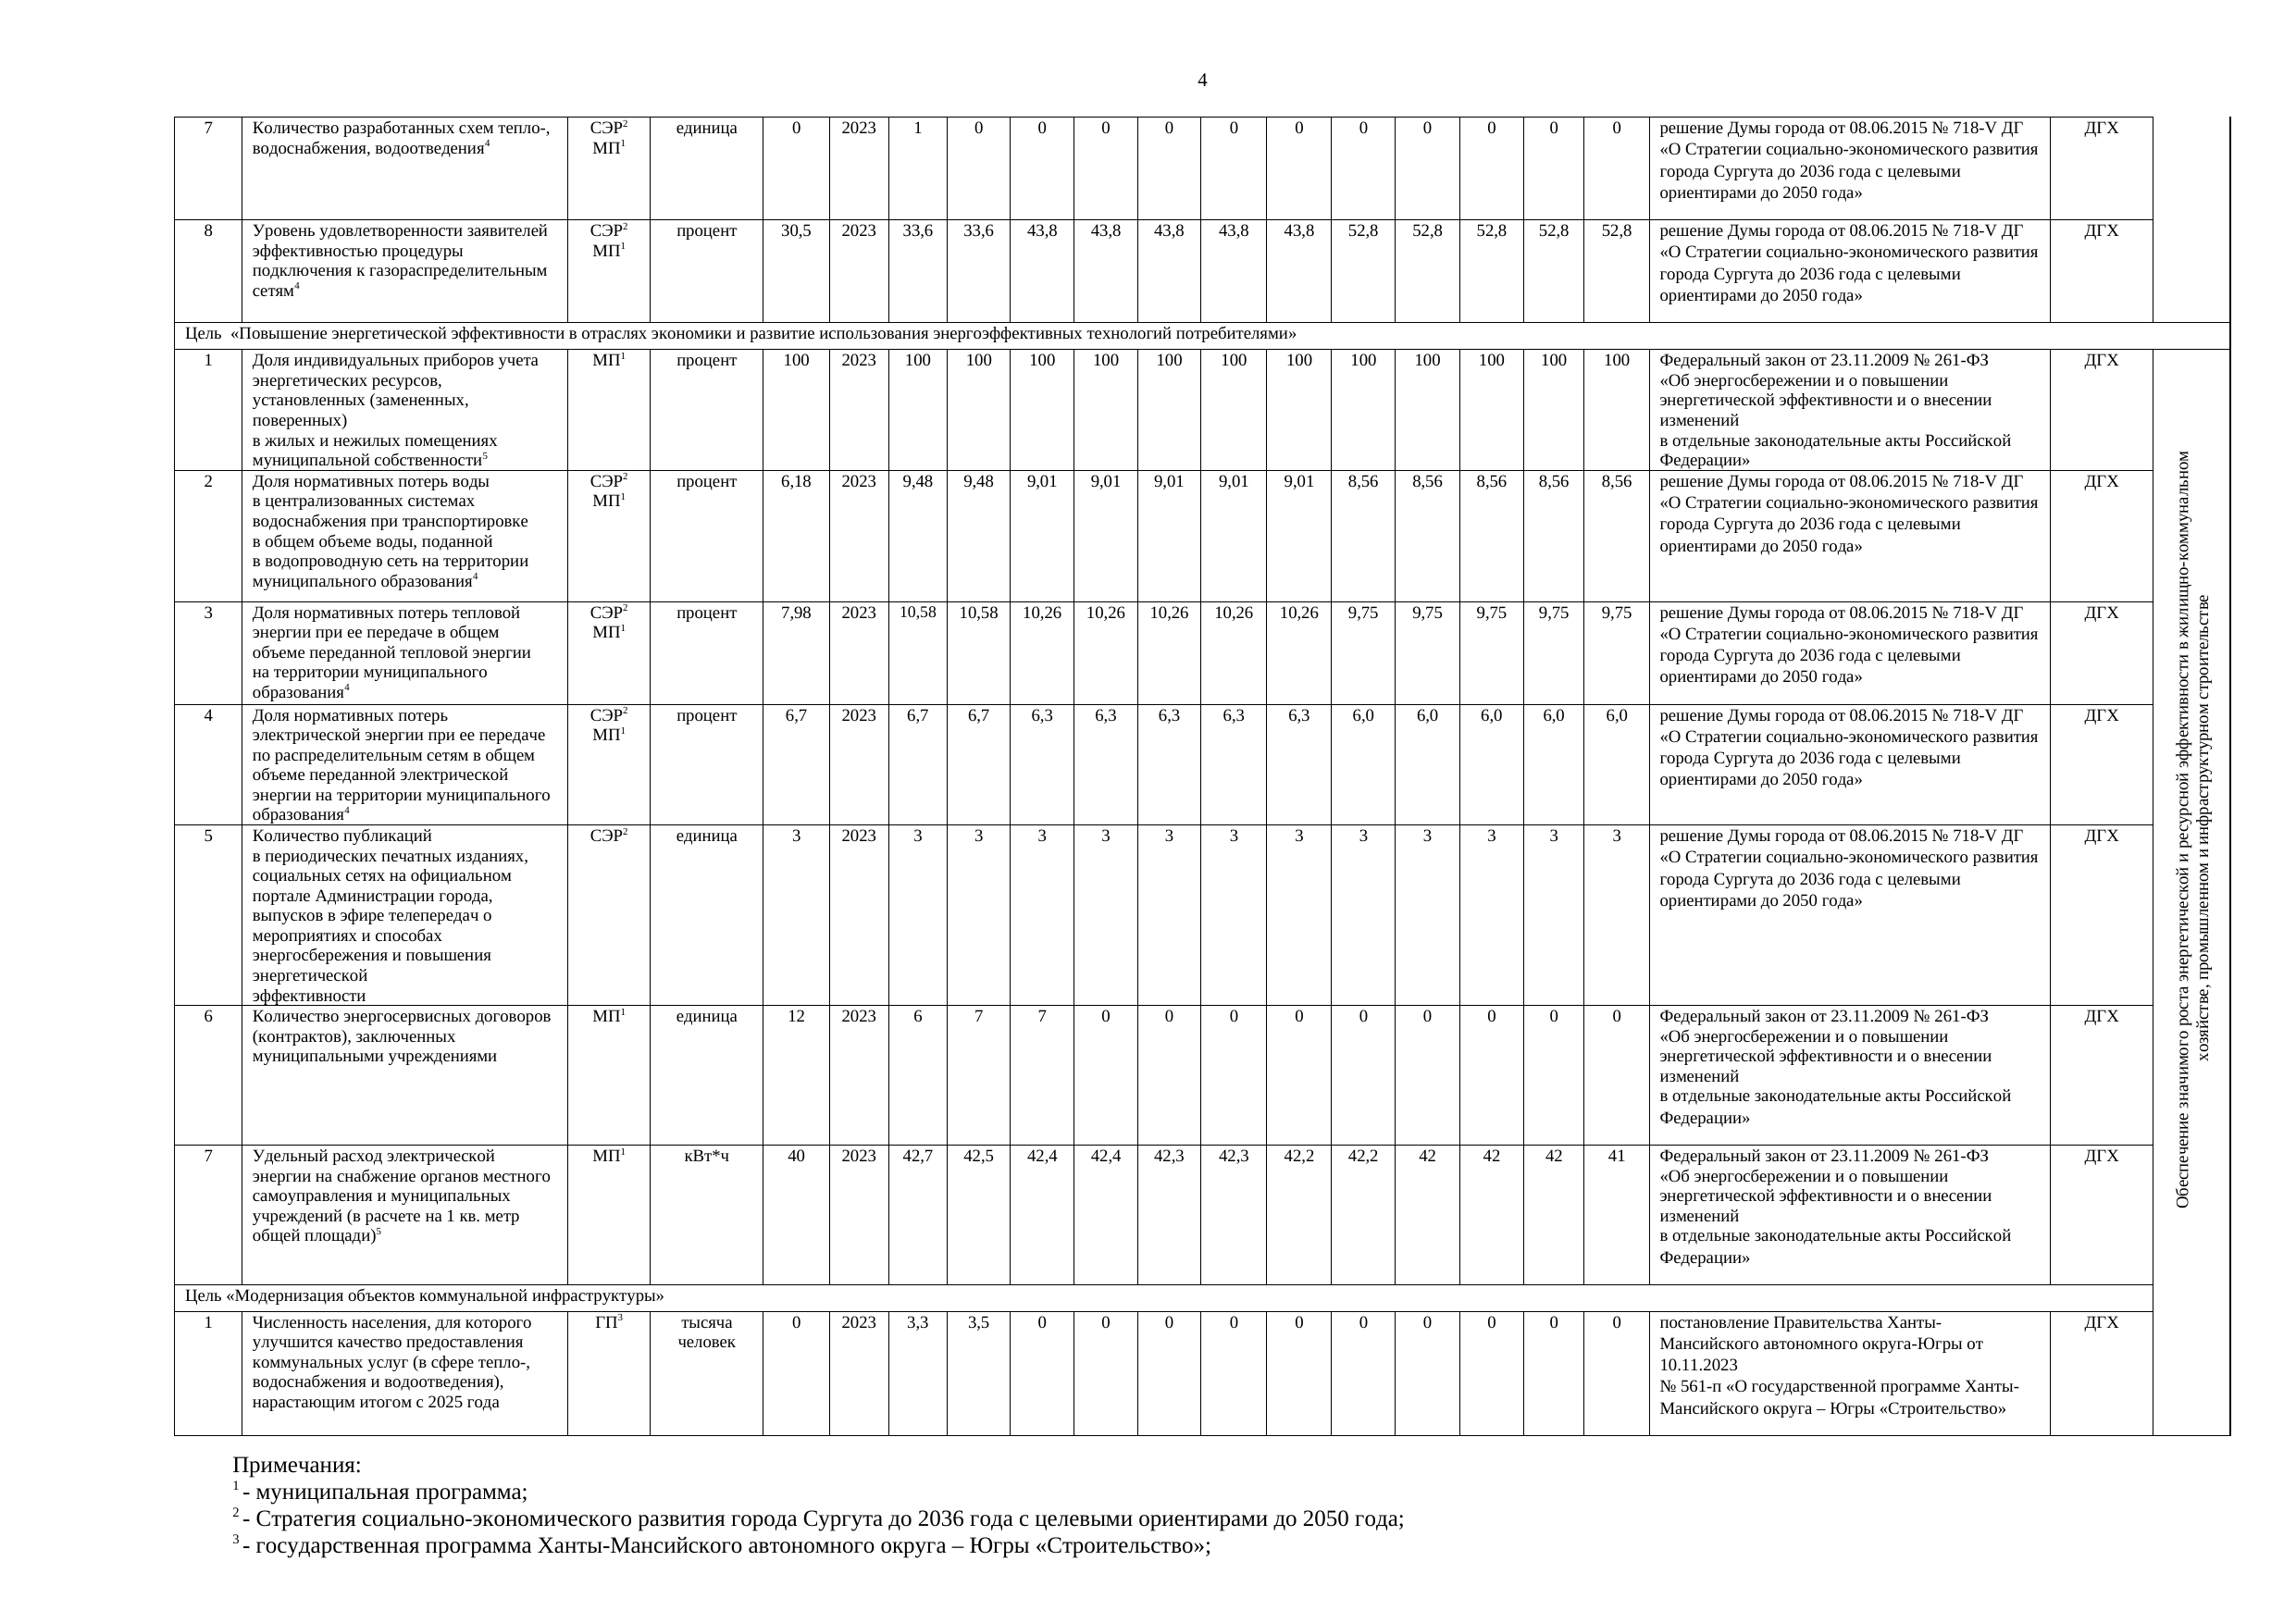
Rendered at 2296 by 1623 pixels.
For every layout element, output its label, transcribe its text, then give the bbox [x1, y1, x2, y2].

table_cell 10,26 [1267, 602, 1331, 704]
table_cell 43,8 [1201, 220, 1266, 322]
table_cell 3 [1584, 825, 1649, 1005]
table_cell МП1 [568, 1006, 650, 1145]
table_cell 0 [1138, 1006, 1200, 1145]
table_cell 3 [763, 825, 829, 1005]
table_cell 2023 [830, 1146, 888, 1284]
table_cell 0 [948, 118, 1010, 219]
table_cell 100 [1584, 350, 1649, 470]
table_cell Численность населения, для которого улучшится качество предоставления коммунальных услуг (в сфере тепло-, водоснабжения и водоотведения), нарастающим итогом с 2025 года [242, 1312, 567, 1435]
table_cell 9,01 [1267, 471, 1331, 601]
table_cell ДГХ [2051, 220, 2153, 322]
table_cell 0 [1267, 1006, 1331, 1145]
table_cell ДГХ [2051, 1006, 2153, 1145]
table_cell 6,0 [1460, 705, 1523, 824]
table_cell 2023 [830, 825, 888, 1005]
table_cell СЭР2 МП1 [568, 705, 650, 824]
table_cell 3 [1074, 825, 1137, 1005]
table_cell 3,5 [948, 1312, 1010, 1435]
table_cell 6,7 [763, 705, 829, 824]
table_cell 42,5 [948, 1146, 1010, 1284]
table_cell 9,75 [1332, 602, 1395, 704]
table_cell 9,01 [1138, 471, 1200, 601]
table_cell 0 [1138, 118, 1200, 219]
table_cell 100 [1524, 350, 1583, 470]
table_cell 0 [1460, 118, 1523, 219]
table_cell 6,18 [763, 471, 829, 601]
table_cell 7 [948, 1006, 1010, 1145]
table_cell Доля нормативных потерь воды в централизованных системах водоснабжения при транспортировке в общем объеме воды, поданной в водопроводную сеть на территории муниципального образования4 [242, 471, 567, 601]
table_cell 6,0 [1396, 705, 1459, 824]
table_cell 8,56 [1332, 471, 1395, 601]
table_cell 3 [948, 825, 1010, 1005]
table_cell 100 [763, 350, 829, 470]
table_cell 3 [1524, 825, 1583, 1005]
table_cell 0 [1584, 118, 1649, 219]
table_cell Федеральный закон от 23.11.2009 № 261-ФЗ «Об энергосбережении и о повышении энергетической эффективности и о внесении изменений в отдельные законодательные акты Российской Федерации» [1650, 350, 2050, 470]
table_cell 2023 [830, 220, 888, 322]
table_cell Доля нормативных потерь электрической энергии при ее передаче по распределительным сетям в общем объеме переданной электрической энергии на территории муниципального образования4 [242, 705, 567, 824]
table_cell 100 [1332, 350, 1395, 470]
table_cell 3 [175, 602, 242, 704]
table_cell 8 [175, 220, 242, 322]
table_cell ДГХ [2051, 705, 2153, 824]
table_cell 100 [1138, 350, 1200, 470]
table_cell 0 [1524, 118, 1583, 219]
table_cell Доля нормативных потерь тепловой энергии при ее передаче в общем объеме переданной тепловой энергии на территории муниципального образования4 [242, 602, 567, 704]
text 1 - муниципальная программа; [164, 1478, 2240, 1505]
table_cell 52,8 [1396, 220, 1459, 322]
table_cell 2023 [830, 602, 888, 704]
table_cell 42 [1524, 1146, 1583, 1284]
table_cell МП1 [568, 1146, 650, 1284]
table_cell ГП3 [568, 1312, 650, 1435]
table_cell 3 [1332, 825, 1395, 1005]
table_cell 3 [1201, 825, 1266, 1005]
table_cell 0 [763, 118, 829, 219]
table_cell 10,26 [1138, 602, 1200, 704]
table_cell 6,0 [1524, 705, 1583, 824]
table_cell 0 [1524, 1006, 1583, 1145]
table_cell 8,56 [1524, 471, 1583, 601]
table_cell процент [651, 471, 763, 601]
table_cell 2023 [830, 1006, 888, 1145]
table_cell Количество энергосервисных договоров (контрактов), заключенных муниципальными учреждениями [242, 1006, 567, 1145]
table_cell 2 [175, 471, 242, 601]
table_cell 9,75 [1584, 602, 1649, 704]
table_cell 42,2 [1332, 1146, 1395, 1284]
table_cell ДГХ [2051, 471, 2153, 601]
table_cell 0 [1584, 1312, 1649, 1435]
table_cell 33,6 [948, 220, 1010, 322]
table_cell 52,8 [1332, 220, 1395, 322]
table_cell единица [651, 1006, 763, 1145]
table_cell 0 [763, 1312, 829, 1435]
table_cell 10,58 [889, 602, 947, 704]
table_cell 42,2 [1267, 1146, 1331, 1284]
table_cell 0 [1011, 1312, 1074, 1435]
table_cell 6,3 [1267, 705, 1331, 824]
table_cell 10,26 [1011, 602, 1074, 704]
table_cell 100 [1011, 350, 1074, 470]
table_cell 0 [1074, 1006, 1137, 1145]
table_cell 0 [1332, 1312, 1395, 1435]
table_cell 6,0 [1332, 705, 1395, 824]
table_cell Удельный расход электрической энергии на снабжение органов местного самоуправления и муниципальных учреждений (в расчете на 1 кв. метр общей площади)5 [242, 1146, 567, 1284]
table_cell 1 [889, 118, 947, 219]
table_cell 43,8 [1074, 220, 1137, 322]
table_cell 42,4 [1011, 1146, 1074, 1284]
table_cell 42,7 [889, 1146, 947, 1284]
table_cell процент [651, 350, 763, 470]
table_cell 7,98 [763, 602, 829, 704]
table_cell 6,3 [1074, 705, 1137, 824]
table_cell 4 [175, 705, 242, 824]
table_cell СЭР2 МП1 [568, 220, 650, 322]
table_cell СЭР2 МП1 [568, 471, 650, 601]
table_cell МП1 [568, 350, 650, 470]
table_cell 12 [763, 1006, 829, 1145]
table_cell 3 [889, 825, 947, 1005]
table_cell 2023 [830, 705, 888, 824]
table_cell ДГХ [2051, 1146, 2153, 1284]
table_cell ДГХ [2051, 602, 2153, 704]
text 2 - Стратегия социально-экономического развития города Сургута до 2036 года с целевыми ориентирами до 2050 года; [164, 1505, 2240, 1531]
table_cell 3 [1011, 825, 1074, 1005]
table_cell 7 [175, 118, 242, 219]
table_cell 100 [1201, 350, 1266, 470]
table_cell 0 [1524, 1312, 1583, 1435]
table_cell 10,26 [1201, 602, 1266, 704]
table_cell 43,8 [1267, 220, 1331, 322]
table_cell 0 [1332, 118, 1395, 219]
table_cell 42,3 [1201, 1146, 1266, 1284]
table_cell 41 [1584, 1146, 1649, 1284]
table_cell 0 [1267, 118, 1331, 219]
table_cell 10,26 [1074, 602, 1137, 704]
table_cell ДГХ [2051, 350, 2153, 470]
table_cell 7 [1011, 1006, 1074, 1145]
table_cell постановление Правительства Ханты-Мансийского автономного округа-Югры от 10.11.2023 № 561-п «О государственной программе Ханты-Мансийского округа – Югры «Строительство» [1650, 1312, 2050, 1435]
table_cell Федеральный закон от 23.11.2009 № 261-ФЗ «Об энергосбережении и о повышении энергетической эффективности и о внесении изменений в отдельные законодательные акты Российской Федерации» [1650, 1146, 2050, 1284]
table_cell 9,75 [1524, 602, 1583, 704]
table_cell 8,56 [1396, 471, 1459, 601]
table_cell 9,48 [948, 471, 1010, 601]
table_cell 0 [1201, 1006, 1266, 1145]
table_cell 2023 [830, 350, 888, 470]
table_cell 10,58 [948, 602, 1010, 704]
table_cell 5 [175, 825, 242, 1005]
table_cell СЭР2 МП1 [568, 602, 650, 704]
table_cell 0 [1584, 1006, 1649, 1145]
table_cell СЭР2 [568, 825, 650, 1005]
table_cell 100 [948, 350, 1010, 470]
table_cell 100 [1460, 350, 1523, 470]
table_cell процент [651, 705, 763, 824]
table_cell 42 [1396, 1146, 1459, 1284]
table_cell 0 [1332, 1006, 1395, 1145]
table_cell 6,7 [948, 705, 1010, 824]
table_cell 9,75 [1396, 602, 1459, 704]
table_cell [1650, 118, 2050, 219]
table_cell 42,3 [1138, 1146, 1200, 1284]
table_cell 7 [175, 1146, 242, 1284]
table_cell 100 [1267, 350, 1331, 470]
table_cell 0 [1201, 118, 1266, 219]
table_cell единица [651, 118, 763, 219]
table_cell ДГХ [2051, 1312, 2153, 1435]
table_cell 6,0 [1584, 705, 1649, 824]
table_cell 100 [1396, 350, 1459, 470]
table_cell 6,3 [1201, 705, 1266, 824]
table_cell 2023 [830, 471, 888, 601]
table_cell 3 [1138, 825, 1200, 1005]
table_cell 42 [1460, 1146, 1523, 1284]
table_cell Цель «Модернизация объектов коммунальной инфраструктуры» [175, 1285, 2153, 1311]
table_cell ДГХ [2051, 825, 2153, 1005]
table_cell 0 [1396, 1312, 1459, 1435]
table_cell Количество разработанных схем тепло-, водоснабжения, водоотведения4 [242, 118, 567, 219]
text Примечания: [164, 1451, 2240, 1478]
table_cell 6,3 [1138, 705, 1200, 824]
table_cell 0 [1011, 118, 1074, 219]
table_cell 3 [1460, 825, 1523, 1005]
table_cell 0 [1460, 1006, 1523, 1145]
table_cell [2153, 1311, 2229, 1435]
table_cell 0 [1074, 118, 1137, 219]
table_cell 0 [1396, 118, 1459, 219]
table_cell 0 [1138, 1312, 1200, 1435]
table_cell 100 [1074, 350, 1137, 470]
table_cell 9,01 [1011, 471, 1074, 601]
table_cell 3,3 [889, 1312, 947, 1435]
table_cell 100 [889, 350, 947, 470]
text 3 - государственная программа Ханты-Мансийского автономного округа – Югры «Строительство»; [164, 1531, 2240, 1557]
table_cell 42,4 [1074, 1146, 1137, 1284]
table_cell ДГХ [2051, 118, 2153, 219]
table_cell 3 [1267, 825, 1331, 1005]
table_cell Обеспечение значимого роста энергетической и ресурсной эффективности в жилищно-коммунальном хозяйстве, промышленном и инфраструктурном строительстве [2153, 350, 2229, 1311]
table_cell 6,7 [889, 705, 947, 824]
table_cell 6 [889, 1006, 947, 1145]
table_cell 9,75 [1460, 602, 1523, 704]
table_cell 43,8 [1011, 220, 1074, 322]
table_cell 1 [175, 350, 242, 470]
table_cell СЭР2 МП1 [568, 118, 650, 219]
table_cell 30,5 [763, 220, 829, 322]
table_cell 2023 [830, 1312, 888, 1435]
table_cell 9,01 [1074, 471, 1137, 601]
table_cell 0 [1396, 1006, 1459, 1145]
table_cell Доля индивидуальных приборов учета энергетических ресурсов, установленных (замененных, поверенных) в жилых и нежилых помещениях муниципальной собственности5 [242, 350, 567, 470]
table_cell 9,48 [889, 471, 947, 601]
table_cell 0 [1460, 1312, 1523, 1435]
table_cell 52,8 [1460, 220, 1523, 322]
table_cell 43,8 [1138, 220, 1200, 322]
table_cell Федеральный закон от 23.11.2009 № 261-ФЗ «Об энергосбережении и о повышении энергетической эффективности и о внесении изменений в отдельные законодательные акты Российской Федерации» [1650, 1006, 2050, 1145]
table_cell Цель «Повышение энергетической эффективности в отраслях экономики и развитие использования энергоэффективных технологий потребителями» [175, 323, 2229, 349]
table_cell процент [651, 220, 763, 322]
table_cell 52,8 [1524, 220, 1583, 322]
table_cell 0 [1267, 1312, 1331, 1435]
table_cell Уровень удовлетворенности заявителей эффективностью процедуры подключения к газораспределительным сетям4 [242, 220, 567, 322]
table_cell 2023 [830, 118, 888, 219]
table_cell 3 [1396, 825, 1459, 1005]
table_cell 52,8 [1584, 220, 1649, 322]
table_cell 33,6 [889, 220, 947, 322]
table_cell 1 [175, 1312, 242, 1435]
table_cell 40 [763, 1146, 829, 1284]
table_cell 8,56 [1460, 471, 1523, 601]
table_cell 6,3 [1011, 705, 1074, 824]
table_cell единица [651, 825, 763, 1005]
table_cell 9,01 [1201, 471, 1266, 601]
table_cell процент [651, 602, 763, 704]
table_cell кВт*ч [651, 1146, 763, 1284]
table_cell Количество публикаций в периодических печатных изданиях, социальных сетях на официальном портале Администрации города, выпусков в эфире телепередач о мероприятиях и способах энергосбережения и повышения энергетической эффективности [242, 825, 567, 1005]
table_cell 0 [1074, 1312, 1137, 1435]
table_cell тысяча человек [651, 1312, 763, 1435]
table_cell 8,56 [1584, 471, 1649, 601]
table_cell 0 [1201, 1312, 1266, 1435]
table_cell 6 [175, 1006, 242, 1145]
